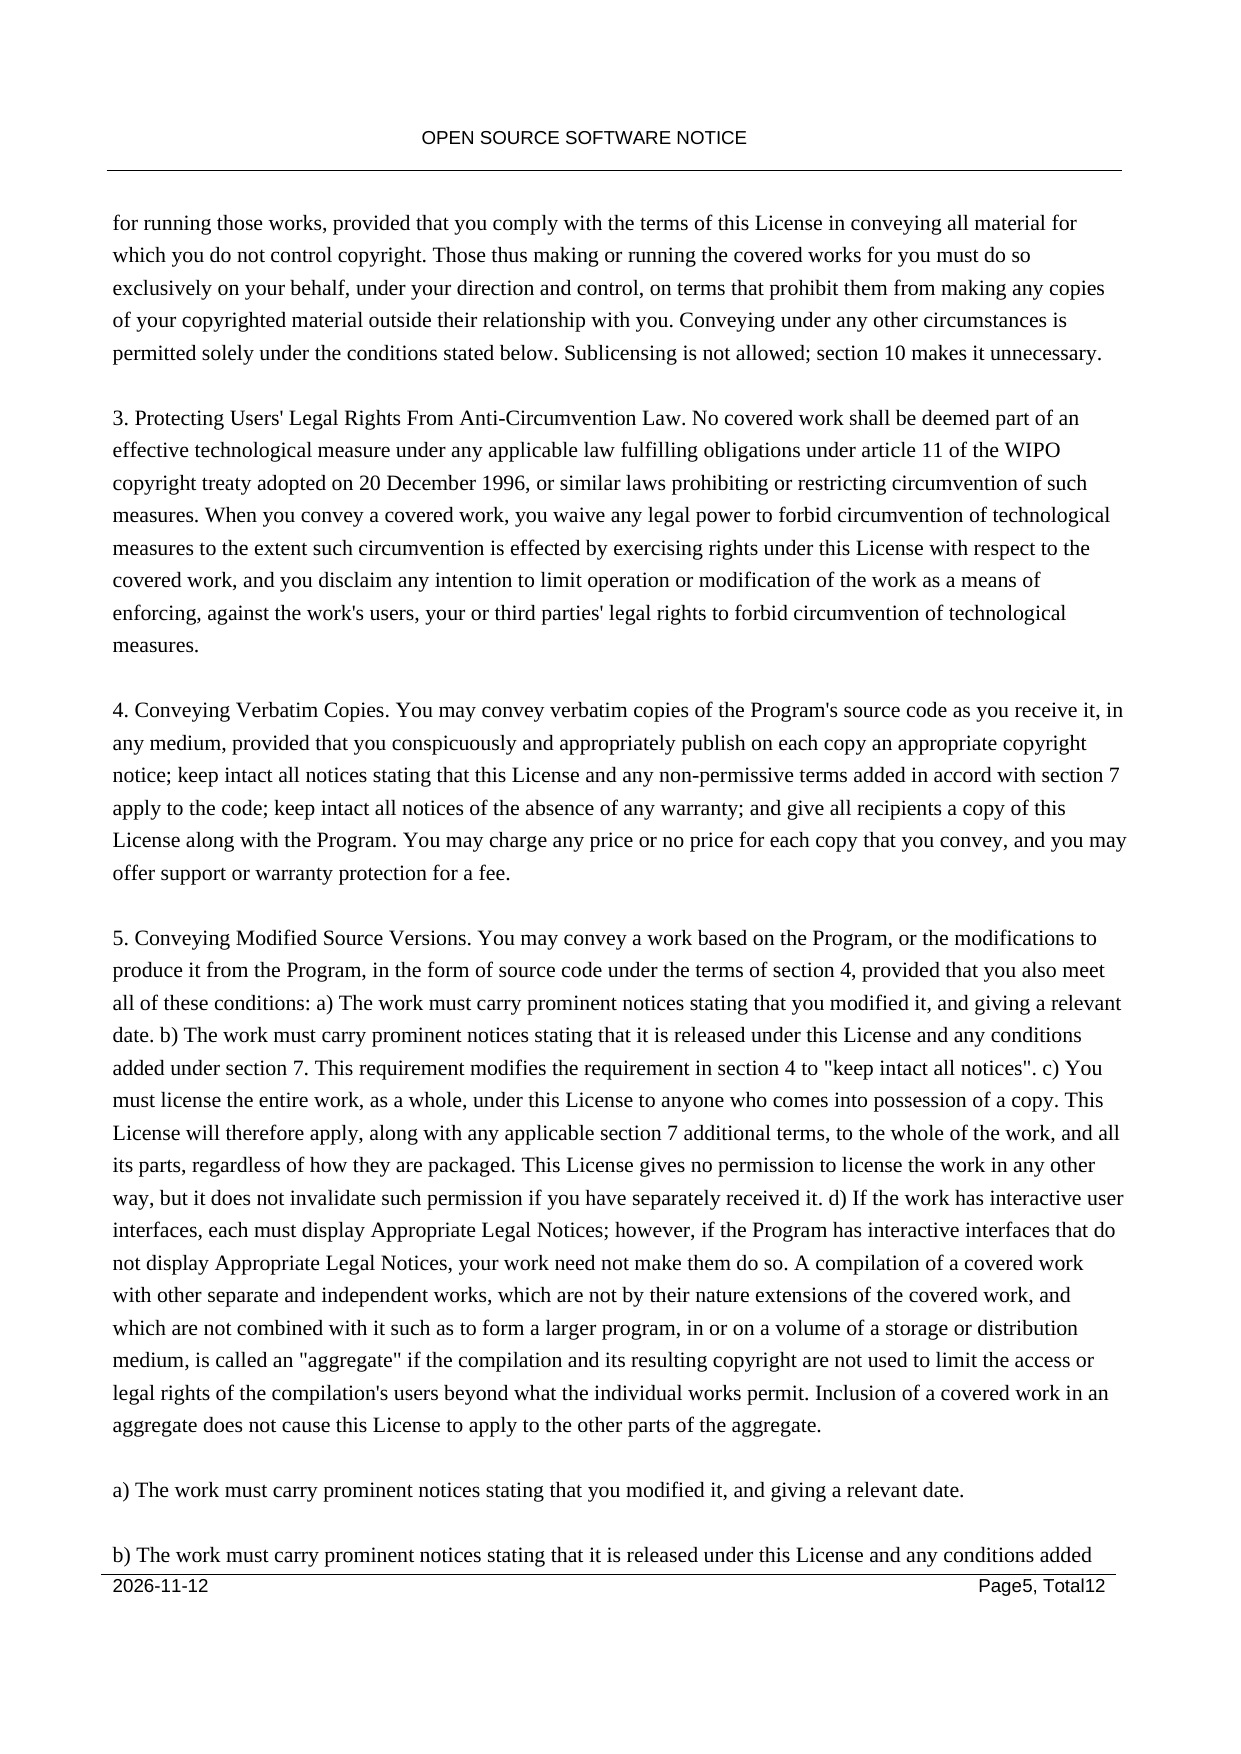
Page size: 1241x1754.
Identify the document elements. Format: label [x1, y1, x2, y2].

text [112, 206, 1128, 1571]
